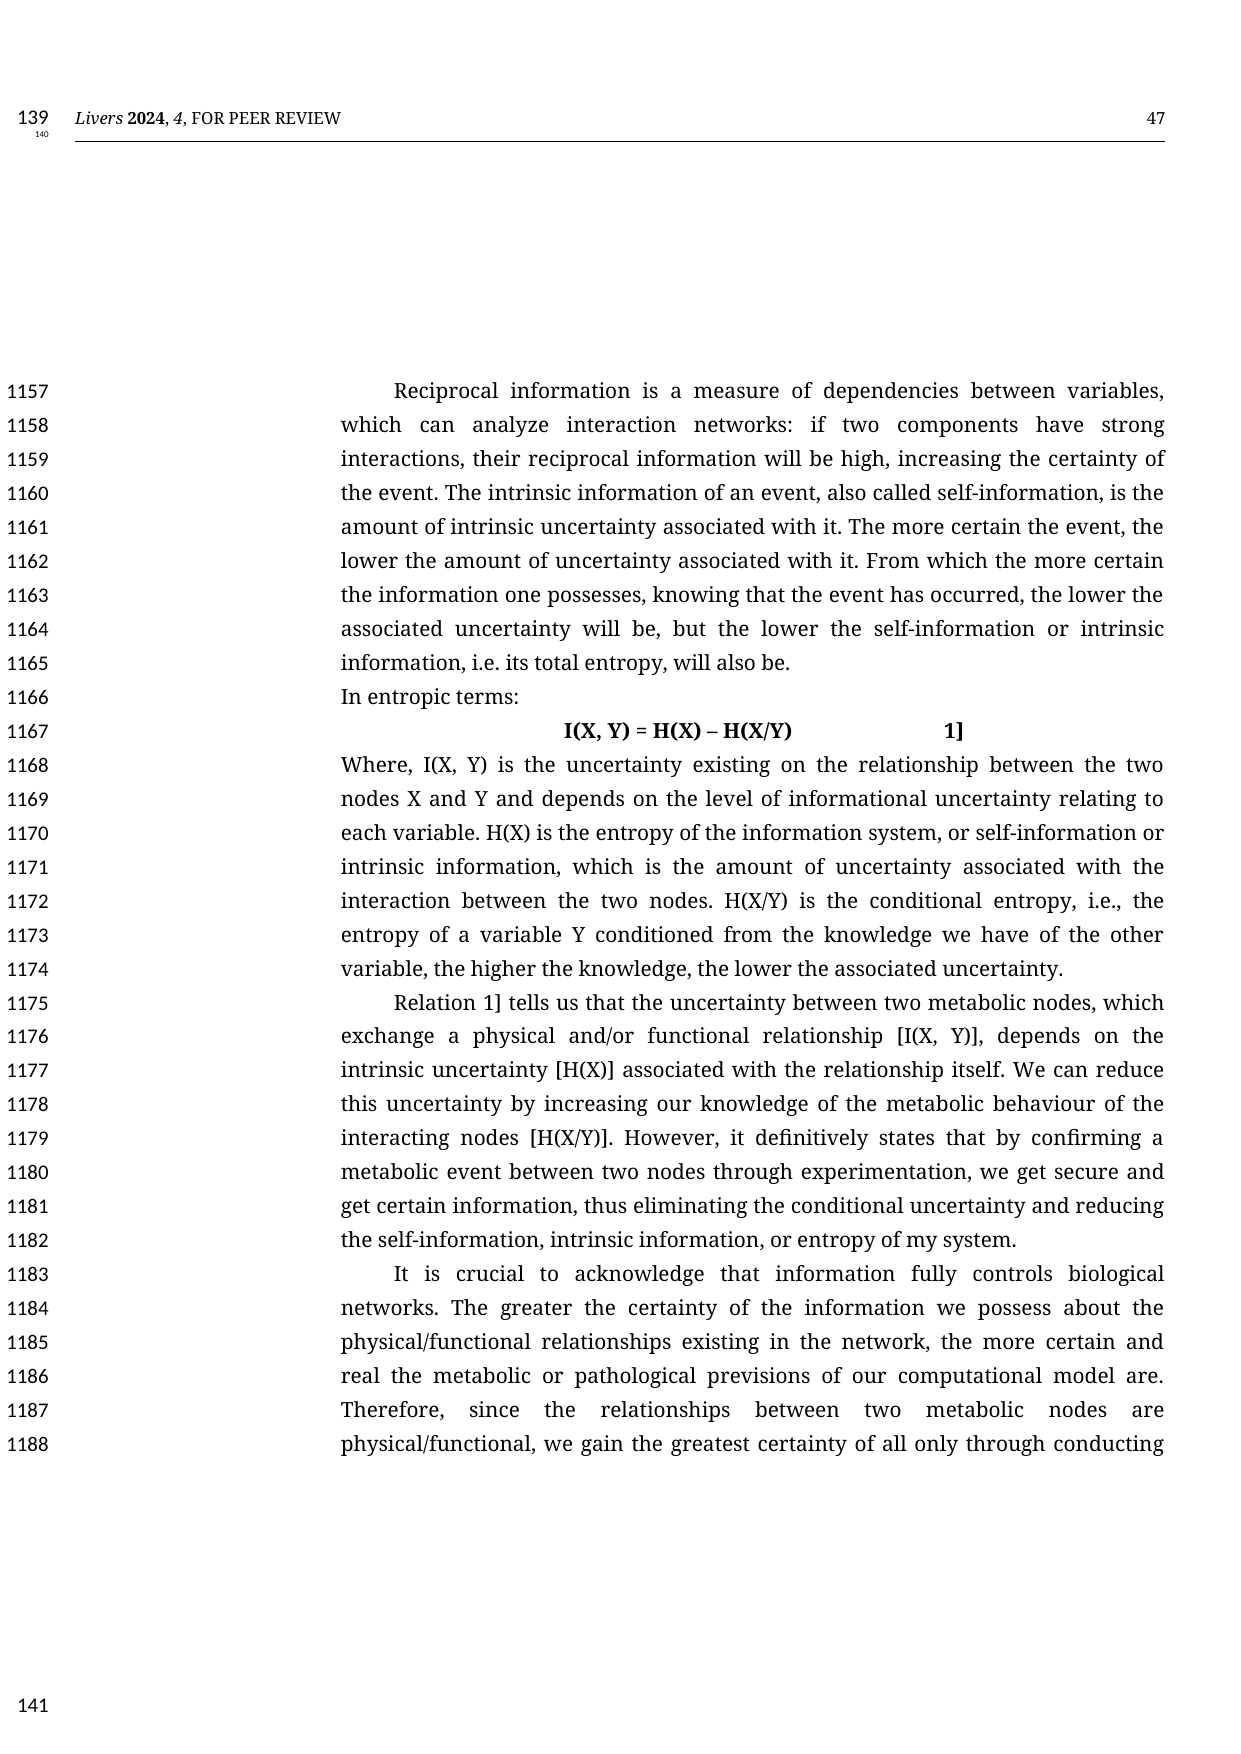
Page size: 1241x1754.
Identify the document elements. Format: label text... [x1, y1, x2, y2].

text In entropic terms: [287, 679, 1165, 713]
text I(X, Y) = H(X) – H(X/Y) 1] [500, 713, 1165, 747]
text Reciprocal information is a measure of dependencies between variables, which can analyze interaction networks: if two components have strong interactions, their reciprocal information will be high, increasing the certainty of the event. The intrinsic information of an event, also called self-information, is the amount of intrinsic uncertainty associated with it. The more certain the event, the lower the amount of uncertainty associated with it. From which the more certain the information one possesses, knowing that the event has occurred, the lower the associated uncertainty will be, but the lower the self-information or intrinsic information, i.e. its total entropy, will also be. [341, 374, 1165, 679]
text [341, 1257, 1165, 1460]
text Where, I(X, Y) is the uncertainty existing on the relationship between the two nodes X and Y and depends on the level of informational uncertainty relating to each variable. H(X) is the entropy of the information system, or self-information or intrinsic information, which is the amount of uncertainty associated with the interaction between the two nodes. H(X/Y) is the conditional entropy, i.e., the entropy of a variable Y conditioned from the knowledge we have of the other variable, the higher the knowledge, the lower the associated uncertainty. [341, 747, 1165, 985]
text Relation 1] tells us that the uncertainty between two metabolic nodes, which exchange a physical and/or functional relationship [I(X, Y)], depends on the intrinsic uncertainty [H(X)] associated with the relationship itself. We can reduce this uncertainty by increasing our knowledge of the metabolic behaviour of the interacting nodes [H(X/Y)]. However, it definitively states that by confirming a metabolic event between two nodes through experimentation, we get secure and get certain information, thus eliminating the conditional uncertainty and reducing the self-information, intrinsic information, or entropy of my system. [341, 985, 1165, 1257]
